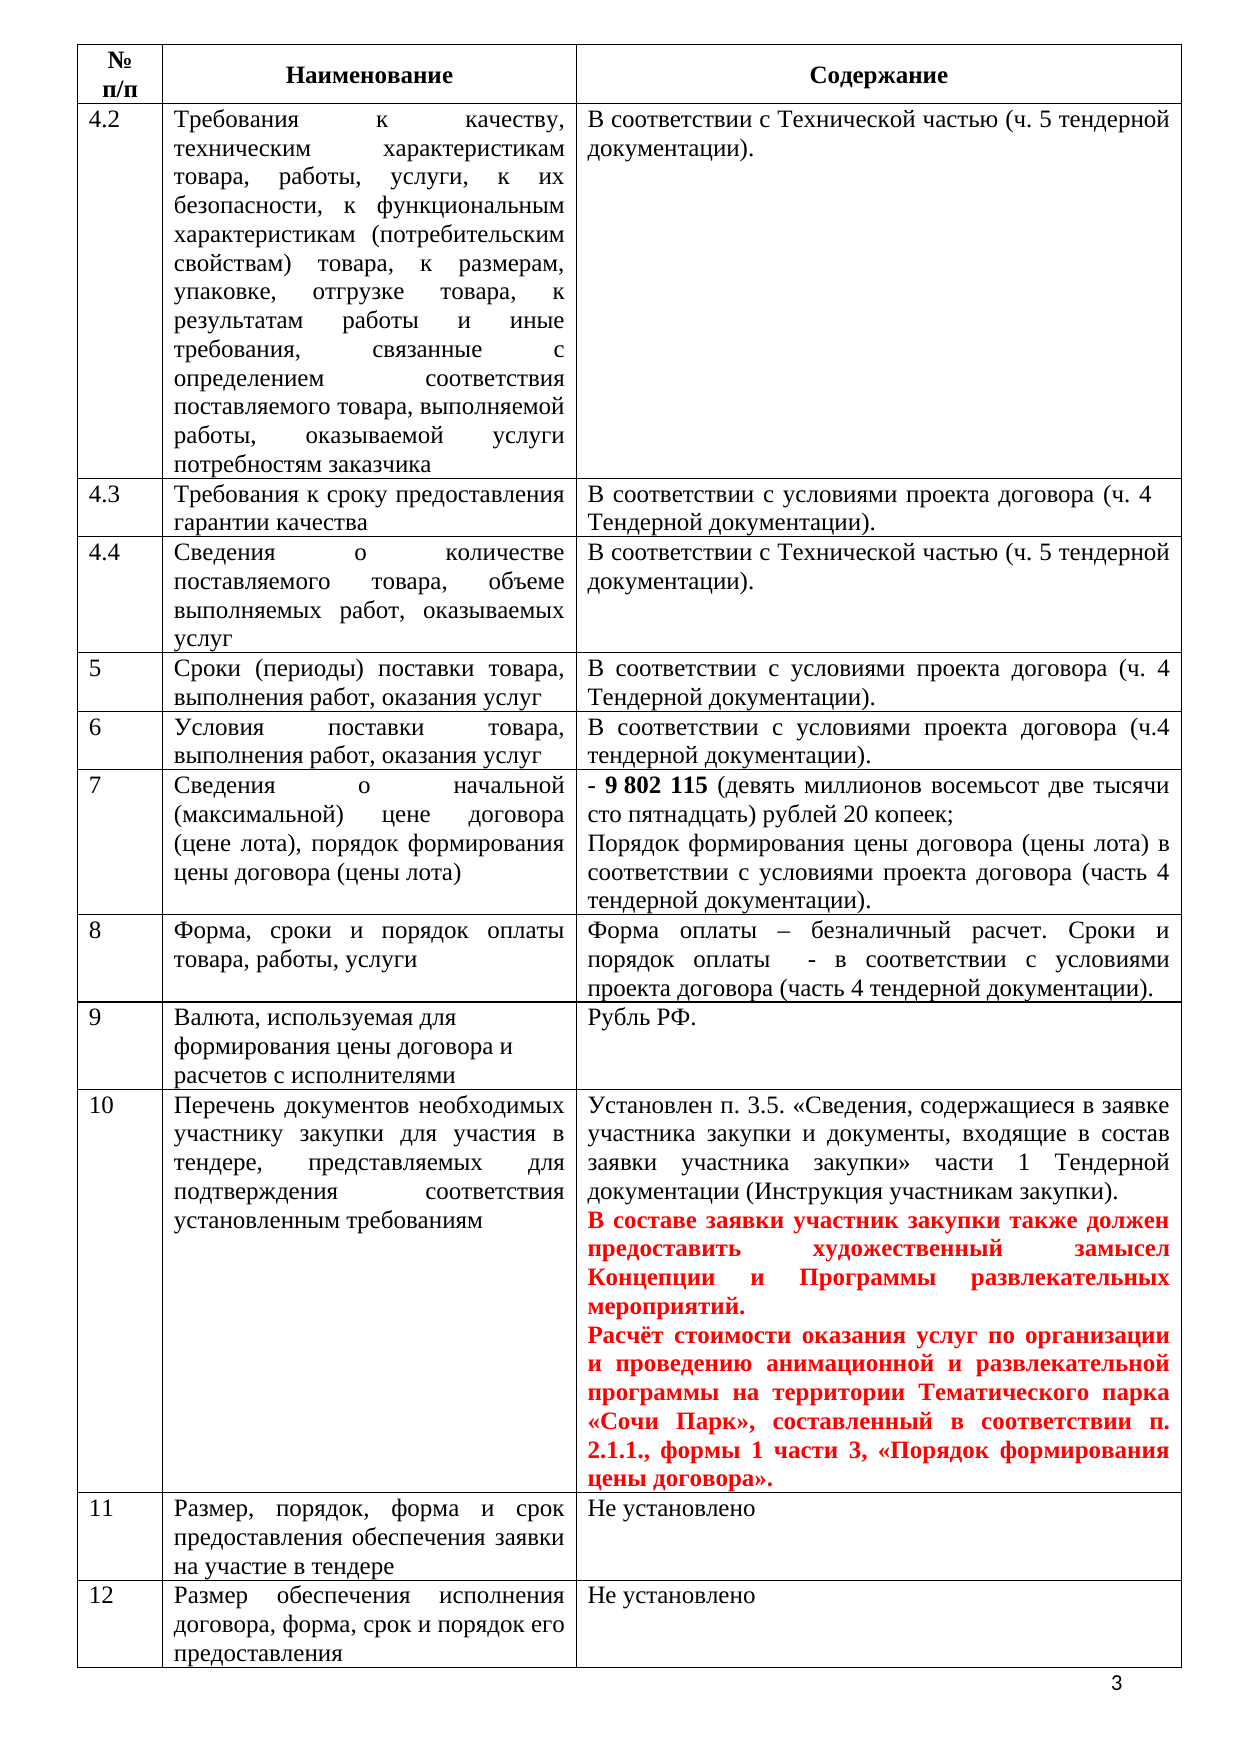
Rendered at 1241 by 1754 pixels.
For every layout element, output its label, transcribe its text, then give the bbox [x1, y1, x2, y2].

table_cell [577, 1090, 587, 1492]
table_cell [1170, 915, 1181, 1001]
table_cell Валюта, используемая для формирования цены договора и расчетов с исполнителями [163, 1003, 576, 1089]
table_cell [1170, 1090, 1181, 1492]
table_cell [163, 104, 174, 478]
table_cell [78, 770, 162, 914]
table_cell [78, 1003, 162, 1089]
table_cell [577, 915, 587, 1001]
table_cell [78, 1493, 162, 1579]
table_cell В соответствии с условиями проекта договора (ч.4 тендерной документации). [577, 712, 1181, 769]
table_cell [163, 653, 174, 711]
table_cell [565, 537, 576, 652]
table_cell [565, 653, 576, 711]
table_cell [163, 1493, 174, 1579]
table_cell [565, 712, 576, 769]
table_cell В соответствии с Технической частью (ч. 5 тендерной документации). [577, 104, 1181, 478]
table_cell - 9 802 115 (девять миллионов восемьсот две тысячи сто пятнадцать) рублей 20 копеек; Порядок формирования цены договора (цены лота) в соответствии с условиями проекта договора (часть 4 тендерной документации). [577, 770, 1181, 914]
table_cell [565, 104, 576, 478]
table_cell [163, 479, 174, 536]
table_cell 4.2 [78, 104, 162, 478]
table_cell 4.3 [78, 479, 162, 536]
table_cell В соответствии с условиями проекта договора (ч. 4 Тендерной документации). [577, 653, 1181, 711]
table_cell В соответствии с условиями проекта договора (ч. 4 Тендерной документации). [577, 479, 1181, 536]
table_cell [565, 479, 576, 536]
table_cell 4.4 [78, 537, 162, 652]
table_cell Перечень документов необходимых участнику закупки для участия в тендере, представляемых для подтверждения соответствия установленным требованиям [163, 1090, 576, 1492]
table_cell [78, 915, 162, 1001]
table_cell Не установлено [577, 1493, 1181, 1579]
table_cell Рубль РФ. [577, 1003, 1181, 1089]
table_cell Форма, сроки и порядок оплаты товара, работы, услуги [163, 915, 576, 1001]
table_cell [78, 712, 162, 769]
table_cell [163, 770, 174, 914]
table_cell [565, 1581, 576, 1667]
table_header Наименование [163, 45, 576, 103]
table_header Содержание [577, 45, 1181, 103]
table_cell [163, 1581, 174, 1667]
table_cell [78, 1581, 162, 1667]
table_cell [78, 1090, 162, 1492]
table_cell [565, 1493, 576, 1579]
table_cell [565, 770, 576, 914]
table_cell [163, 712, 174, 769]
table_cell Не установлено [577, 1581, 1181, 1667]
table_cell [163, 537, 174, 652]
table_cell В соответствии с Технической частью (ч. 5 тендерной документации). [577, 537, 1181, 652]
table_cell [78, 653, 162, 711]
